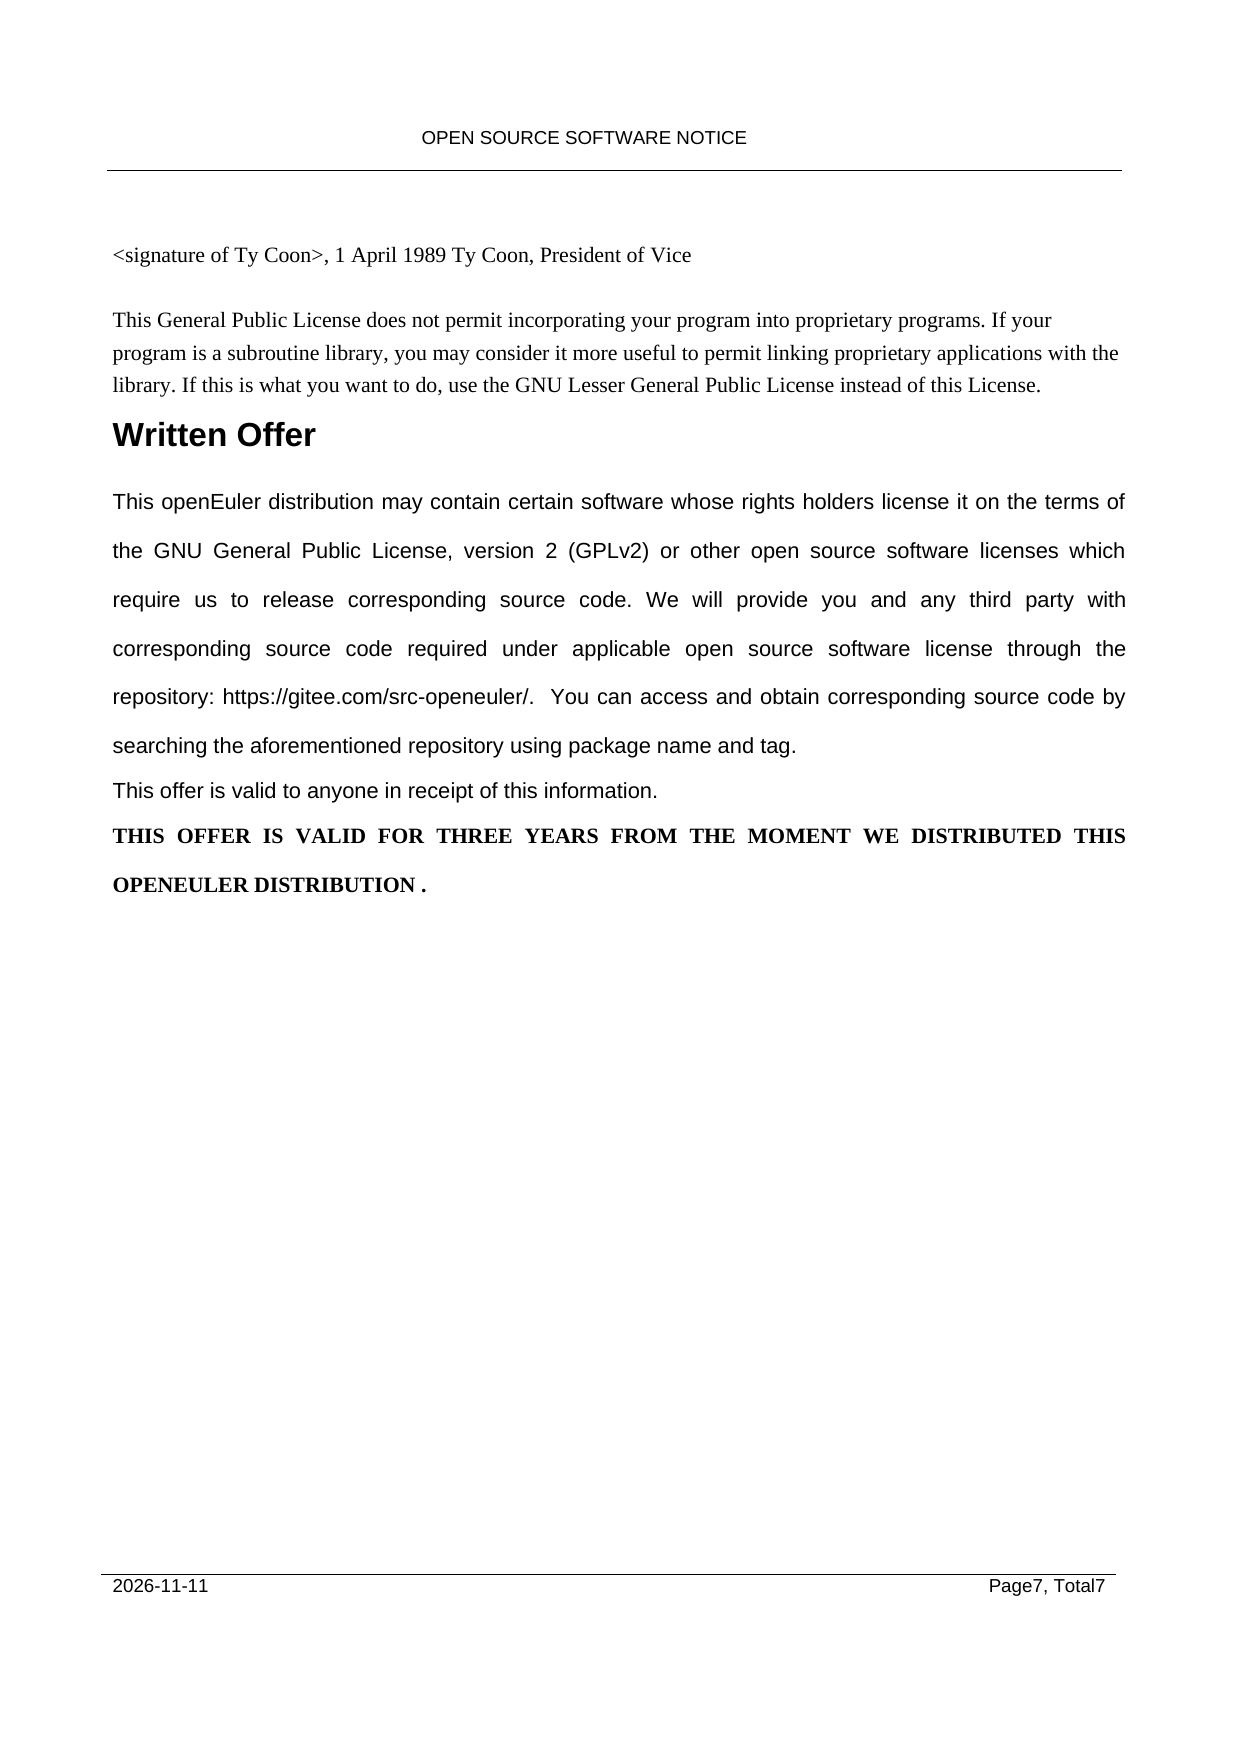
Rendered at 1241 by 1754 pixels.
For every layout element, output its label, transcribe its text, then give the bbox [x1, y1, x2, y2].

text Written Offer [112, 401, 1128, 466]
text THIS OFFER IS VALID FOR THREE YEARS FROM THE MOMENT WE DISTRIBUTED THIS OPENEULER DISTRIBUTION . [112, 819, 1128, 901]
text This openEuler distribution may contain certain software whose rights holders license it on the terms of the GNU General Public License, version 2 (GPLv2) or other open source software licenses which require us to release corresponding source code. We will provide you and any third party with corresponding source code required under applicable open source software license through the repository: https://gitee.com/src-openeuler/. You can access and obtain corresponding source code by searching the aforementioned repository using package name and tag. [112, 486, 1128, 762]
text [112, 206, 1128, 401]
text This offer is valid to anyone in receipt of this information. [112, 774, 1128, 807]
